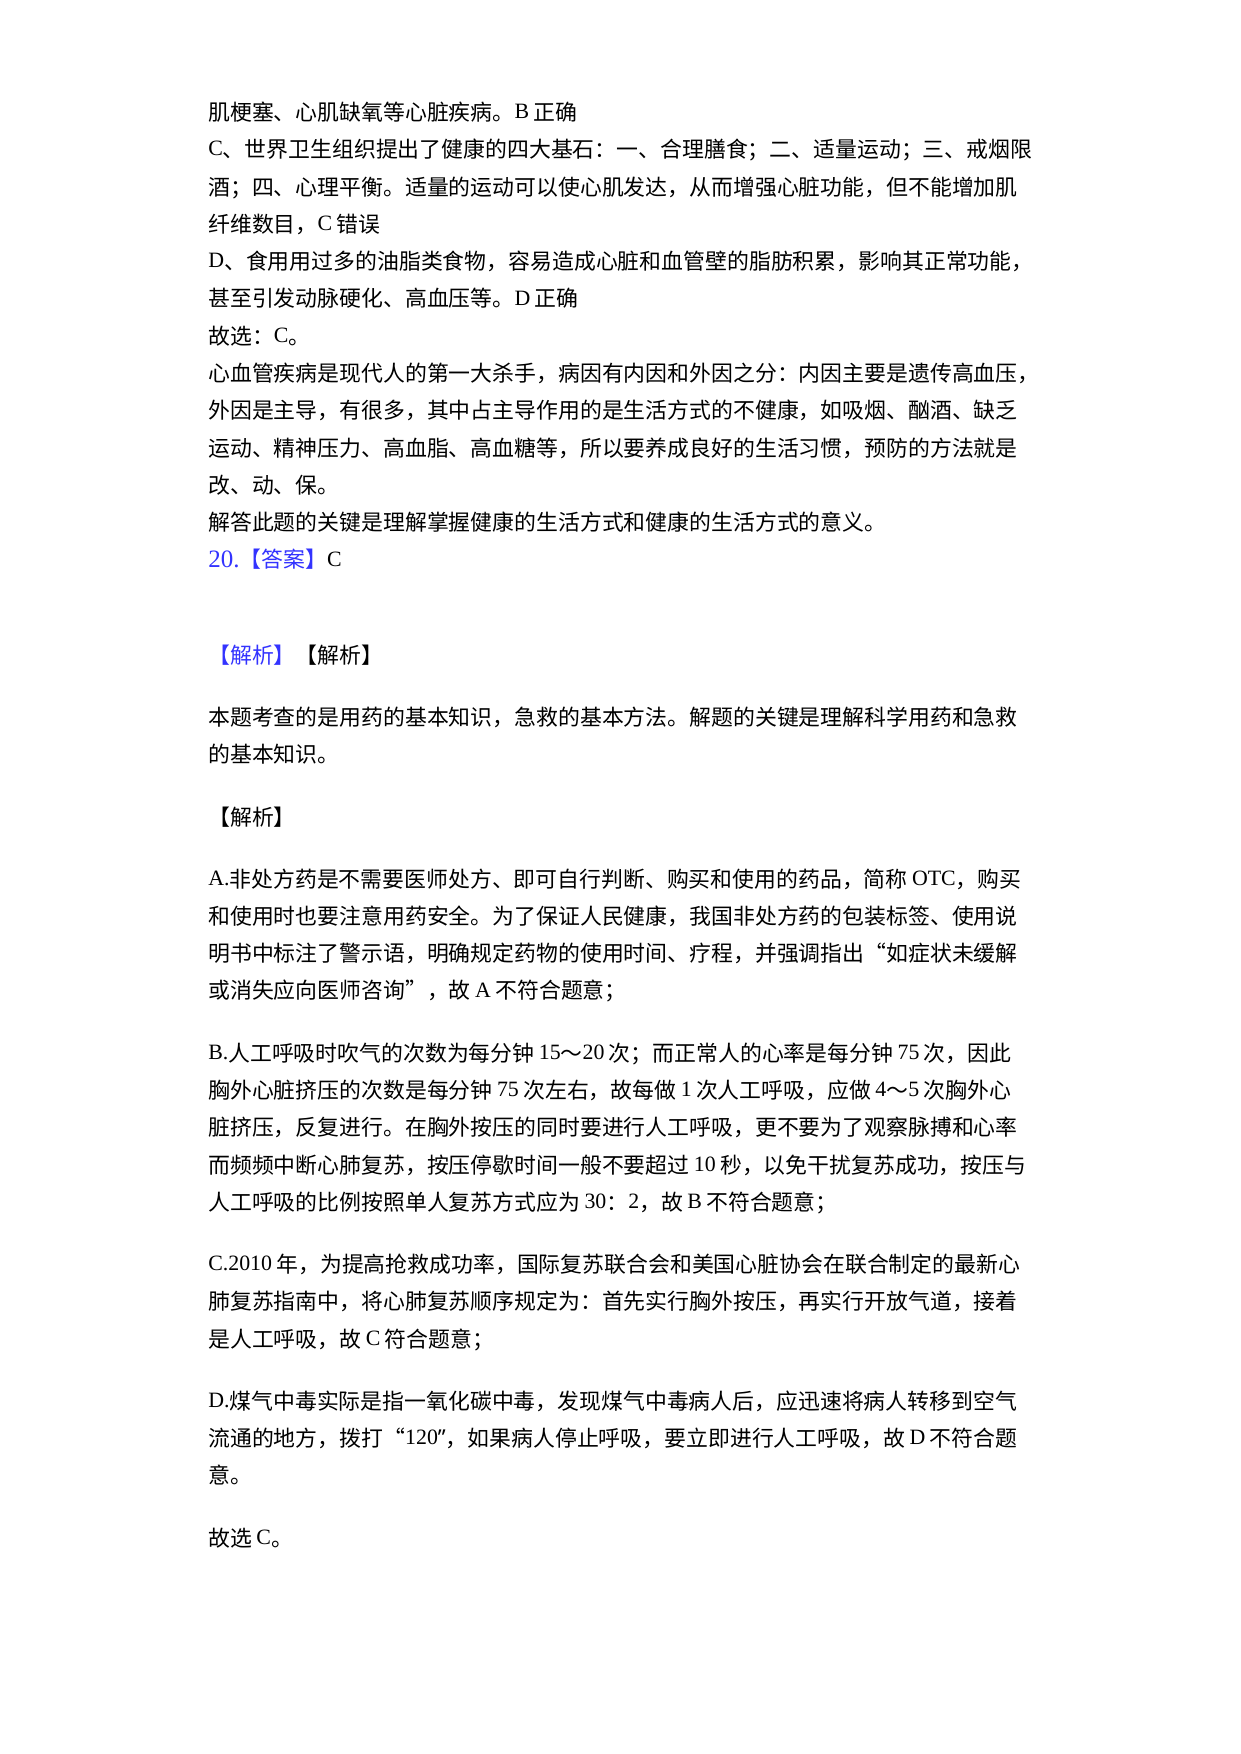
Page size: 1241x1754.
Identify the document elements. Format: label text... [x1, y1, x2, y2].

text 本题考查的是用药的基本知识，急救的基本方法。解题的关键是理解科学用药和急救的基本知识。 [208, 699, 1032, 769]
text A.非处方药是不需要医师处方、即可自行判断、购买和使用的药品，简称OTC，购买和使用时也要注意用药安全。为了保证人民健康，我国非处方药的包装标签、使用说明书中标注了警示语，明确规定药物的使用时间、疗程，并强调指出“如症状未缓解或消失应向医师咨询”，故A不符合题意； [208, 861, 1032, 1006]
text B.人工呼吸时吹气的次数为每分钟15～20次；而正常人的心率是每分钟75次，因此胸外心脏挤压的次数是每分钟75次左右，故每做1次人工呼吸，应做4～5次胸外心脏挤压，反复进行。在胸外按压的同时要进行人工呼吸，更不要为了观察脉搏和心率而频频中断心肺复苏，按压停歇时间一般不要超过10秒，以免干扰复苏成功，按压与人工呼吸的比例按照单人复苏方式应为30：2，故B不符合题意； [208, 1035, 1032, 1217]
text D.煤气中毒实际是指一氧化碳中毒，发现煤气中毒病人后，应迅速将病人转移到空气流通的地方，拨打“120”，如果病人停止呼吸，要立即进行人工呼吸，故D不符合题意。 [208, 1383, 1032, 1491]
text 【解析】【解析】 [208, 637, 1032, 670]
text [208, 94, 1032, 612]
text 故选C。 [208, 1520, 1032, 1553]
text 【解析】 [208, 799, 1032, 832]
text C.2010年，为提高抢救成功率，国际复苏联合会和美国心脏协会在联合制定的最新心肺复苏指南中，将心肺复苏顺序规定为：首先实行胸外按压，再实行开放气道，接着是人工呼吸，故C符合题意； [208, 1247, 1032, 1354]
